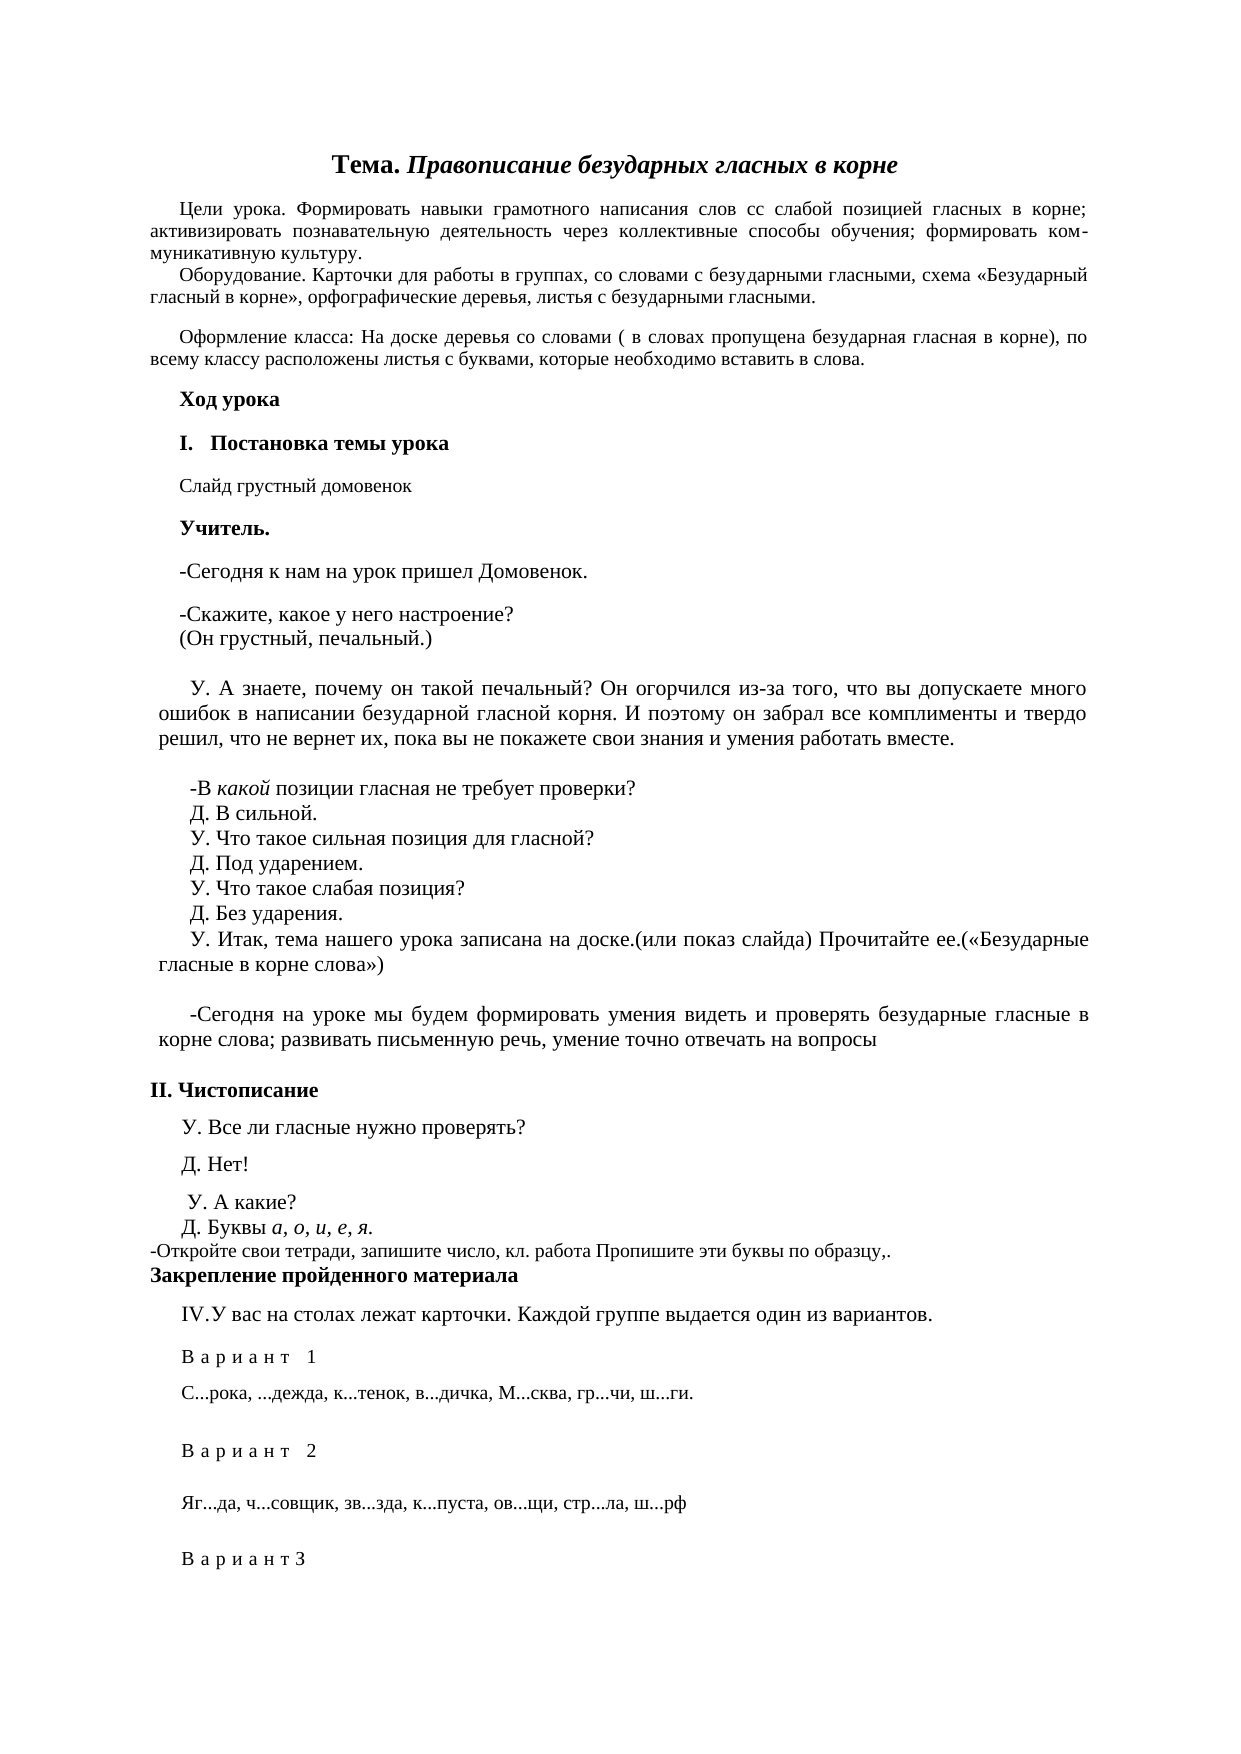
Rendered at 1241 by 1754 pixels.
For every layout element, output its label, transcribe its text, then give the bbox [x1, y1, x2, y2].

text -Сегодня к нам на урок пришел Домовенок. [150, 558, 1088, 583]
text Закрепление пройденного материала [150, 1262, 1090, 1287]
text -Скажите, какое у него настроение? [150, 602, 1088, 626]
text Ход урока [150, 389, 1088, 411]
text Д. Без ударения. [158, 901, 1090, 926]
text У. Итак, тема нашего урока записана на доске.(или показ слайда) Прочитайте ее.(«Безударные гласные в корне слова») [158, 926, 1090, 976]
text У. А какие? [181, 1189, 1078, 1214]
text (Он грустный, печальный.) [150, 626, 1090, 651]
text У. Все ли гласные нужно проверять? [181, 1114, 1078, 1139]
text Вариант 2 [181, 1439, 1090, 1462]
text Слайд грустный домовенок [150, 474, 1090, 497]
text Учитель. [150, 515, 1088, 540]
text Яг...да, ч...совщик, зв...зда, к...пуста, ов...щи, стр...ла, ш...рф [181, 1474, 1078, 1518]
text Оборудование. Карточки для работы в группах, со словами с безударными гласными, схема «Безударный гласный в корне», орфографические деревья, листья с безударными гласными. [150, 264, 1088, 308]
text У. Что такое слабая позиция? [158, 876, 1090, 901]
text У. Что такое сильная позиция для гласной? [158, 826, 1090, 851]
text Д. Под ударением. [158, 851, 1090, 876]
text У. А знаете, почему он такой печальный? Он огорчился из-за того, что вы допускаете много ошибок в написании безударной гласной корня. И поэтому он забрал все комплименты и твердо решил, что не вернет их, пока вы не покажете свои знания и умения работать вместе. [158, 676, 1088, 751]
text Д. В сильной. [158, 801, 1090, 826]
text Д. Буквы а, о, и, е, я. [181, 1214, 1090, 1239]
text -В какой позиции гласная не требует проверки? [158, 776, 1088, 801]
text Д. Нет! [181, 1152, 1078, 1177]
list У вас на столах лежат карточки. Каждой группе выдается один из вариантов. [152, 1300, 1078, 1327]
text Тема. Правописание безударных гласных в корне [150, 150, 1080, 179]
text -Откройте свои тетради, запишите число, кл. работа Пропишите эти буквы по образцу,. [150, 1239, 1090, 1262]
text С...рока, ...дежда, к...тенок, в...дичка, М...сква, гр...чи, ш...ги. [181, 1381, 1090, 1404]
text ВариантЗ [181, 1530, 1078, 1574]
text Оформление класса: На доске деревья со словами ( в словах пропущена безударная гласная в корне), по всему классу расположены листья с буквами, которые необходимо вставить в слова. [150, 326, 1088, 370]
text II. Чистописание [150, 1077, 1090, 1102]
text Цели урока. Формировать навыки грамотного написания слов сс слабой позицией гласных в корне; активизировать познавательную деятельность через коллективные способы обучения; формировать коммуникативную культуру. [150, 198, 1088, 264]
text -Сегодня на уроке мы будем формировать умения видеть и проверять безударные гласные в корне слова; развивать письменную речь, умение точно отвечать на вопросы [158, 1001, 1090, 1052]
list Постановка темы урока [150, 430, 1090, 455]
text Вариант 1 [181, 1346, 1090, 1368]
